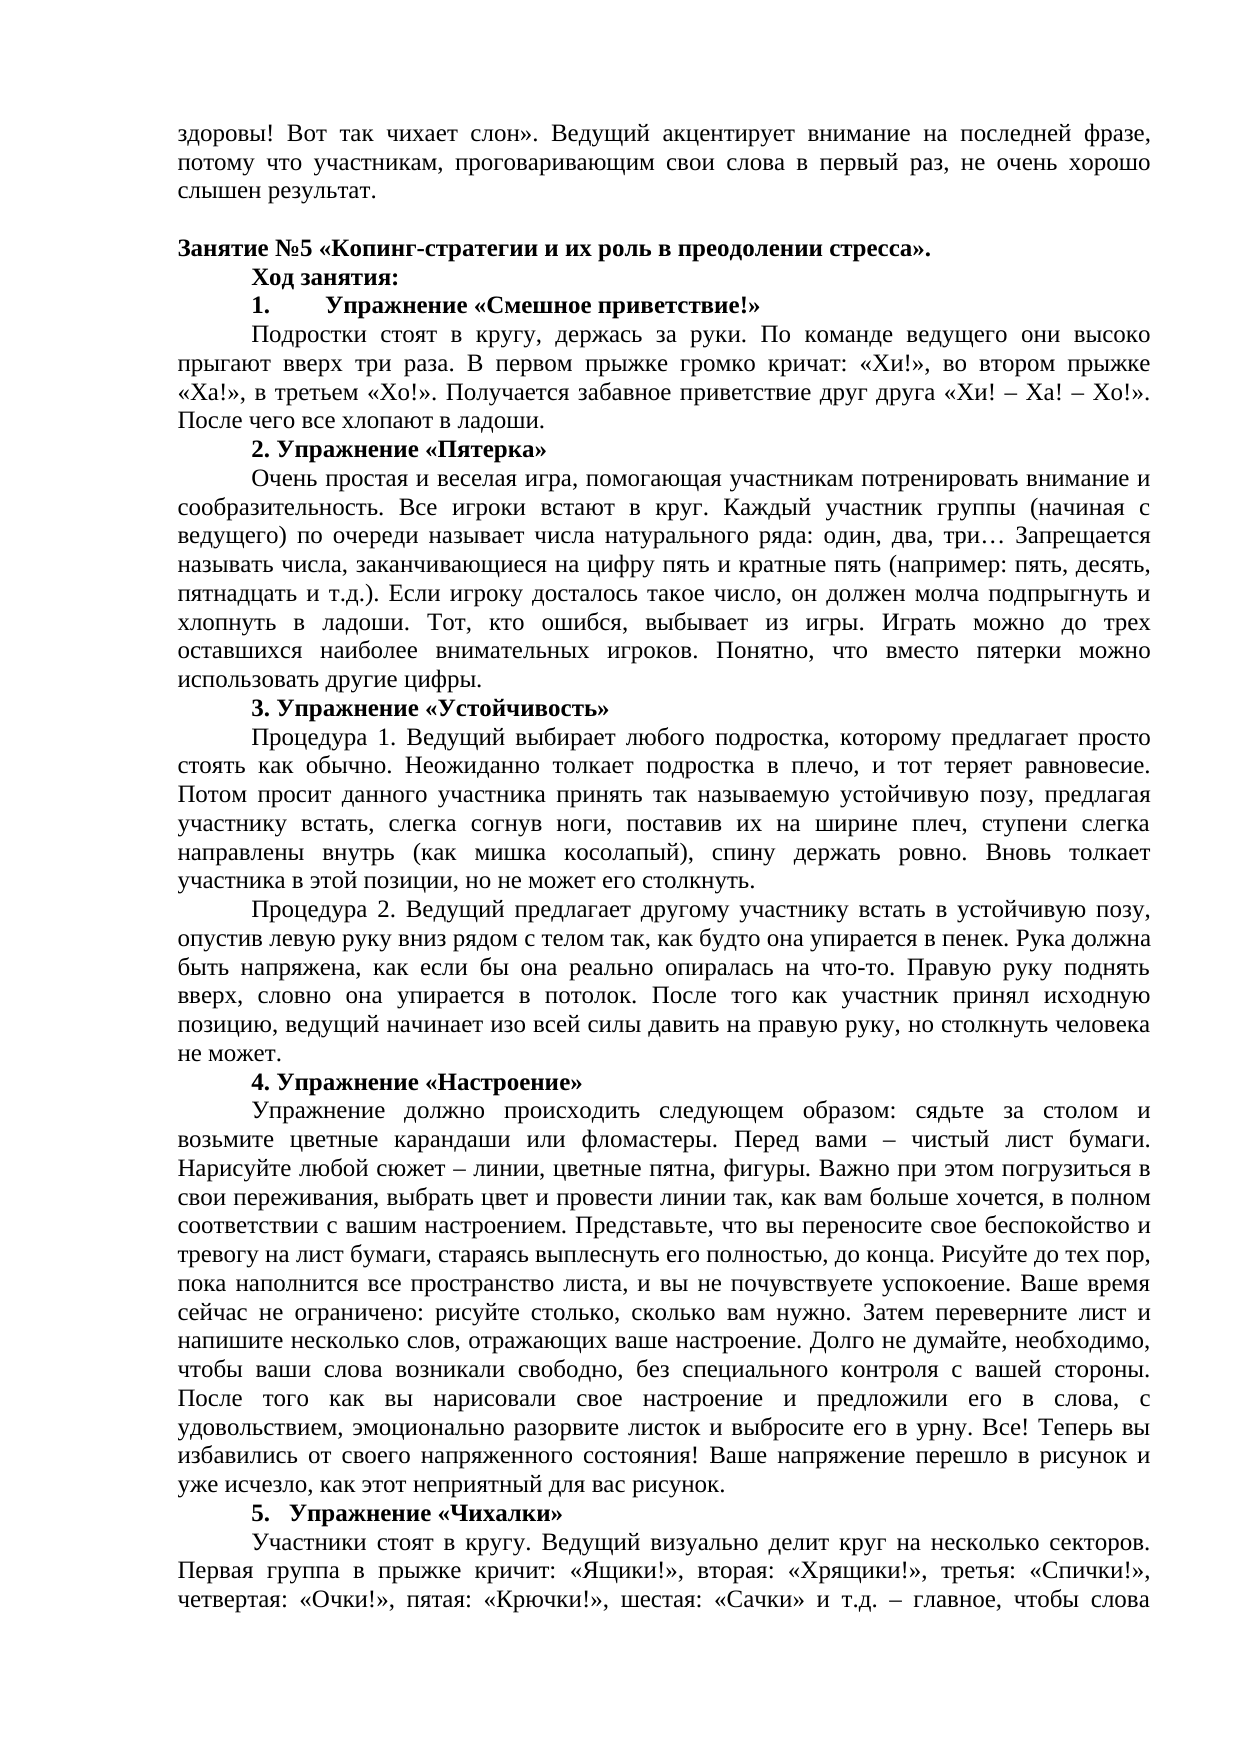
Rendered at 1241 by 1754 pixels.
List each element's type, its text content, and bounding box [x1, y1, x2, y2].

list 4. Упражнение «Настроение» [177, 1067, 1152, 1096]
list 2. Упражнение «Пятерка» [177, 434, 1152, 463]
list Процедура 2. Ведущий предлагает другому участнику встать в устойчивую позу, опустив левую руку вниз рядом с телом так, как будто она упирается в пенек. Рука должна быть напряжена, как если бы она реально опиралась на что-то. Правую руку поднять вверх, словно она упирается в потолок. После того как участник принял исходную позицию, ведущий начинает изо всей силы давить на правую руку, но столкнуть человека не может. [177, 894, 1152, 1067]
list Очень простая и веселая игра, помогающая участникам потренировать внимание и сообразительность. Все игроки встают в круг. Каждый участник группы (начиная с ведущего) по очереди называет числа натурального ряда: один, два, три… Запрещается называть числа, заканчивающиеся на цифру пять и кратные пять (например: пять, десять, пятнадцать и т.д.). Если игроку досталось такое число, он должен молча подпрыгнуть и хлопнуть в ладоши. Тот, кто ошибся, выбывает из игры. Играть можно до трех оставшихся наиболее внимательных игроков. Понятно, что вместо пятерки можно использовать другие цифры. [177, 463, 1152, 693]
list 3. Упражнение «Устойчивость» [177, 693, 1152, 722]
list Занятие №5 «Копинг-стратегии и их роль в преодолении стресса». [177, 233, 1152, 262]
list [177, 1527, 1152, 1613]
list 1. Упражнение «Смешное приветствие!» [177, 291, 1152, 319]
list Подростки стоят в кругу, держась за руки. По команде ведущего они высоко прыгают вверх три раза. В первом прыжке громко кричат: «Хи!», во втором прыжке «Ха!», в третьем «Хо!». Получается забавное приветствие друг друга «Хи! – Ха! – Хо!». После чего все хлопают в ладоши. [177, 319, 1152, 434]
list Упражнение должно происходить следующем образом: сядьте за столом и возьмите цветные карандаши или фломастеры. Перед вами – чистый лист бумаги. Нарисуйте любой сюжет – линии, цветные пятна, фигуры. Важно при этом погрузиться в свои переживания, выбрать цвет и провести линии так, как вам больше хочется, в полном соответствии с вашим настроением. Представьте, что вы переносите свое беспокойство и тревогу на лист бумаги, стараясь выплеснуть его полностью, до конца. Рисуйте до тех пор, пока наполнится все пространство листа, и вы не почувствуете успокоение. Ваше время сейчас не ограничено: рисуйте столько, сколько вам нужно. Затем переверните лист и напишите несколько слов, отражающих ваше настроение. Долго не думайте, необходимо, чтобы ваши слова возникали свободно, без специального контроля с вашей стороны. После того как вы нарисовали свое настроение и предложили его в слова, с удовольствием, эмоционально разорвите листок и выбросите его в урну. Все! Теперь вы избавились от своего напряженного состояния! Ваше напряжение перешло в рисунок и уже исчезло, как этот неприятный для вас рисунок. [177, 1096, 1152, 1498]
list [177, 118, 1152, 204]
list Упражнение «Чихалки» [251, 1498, 1152, 1527]
list Процедура 1. Ведущий выбирает любого подростка, которому предлагает просто стоять как обычно. Неожиданно толкает подростка в плечо, и тот теряет равновесие. Потом просит данного участника принять так называемую устойчивую позу, предлагая участнику встать, слегка согнув ноги, поставив их на ширине плеч, ступени слегка направлены внутрь (как мишка косолапый), спину держать ровно. Вновь толкает участника в этой позиции, но не может его столкнуть. [177, 722, 1152, 894]
list Ход занятия: [177, 262, 1152, 291]
